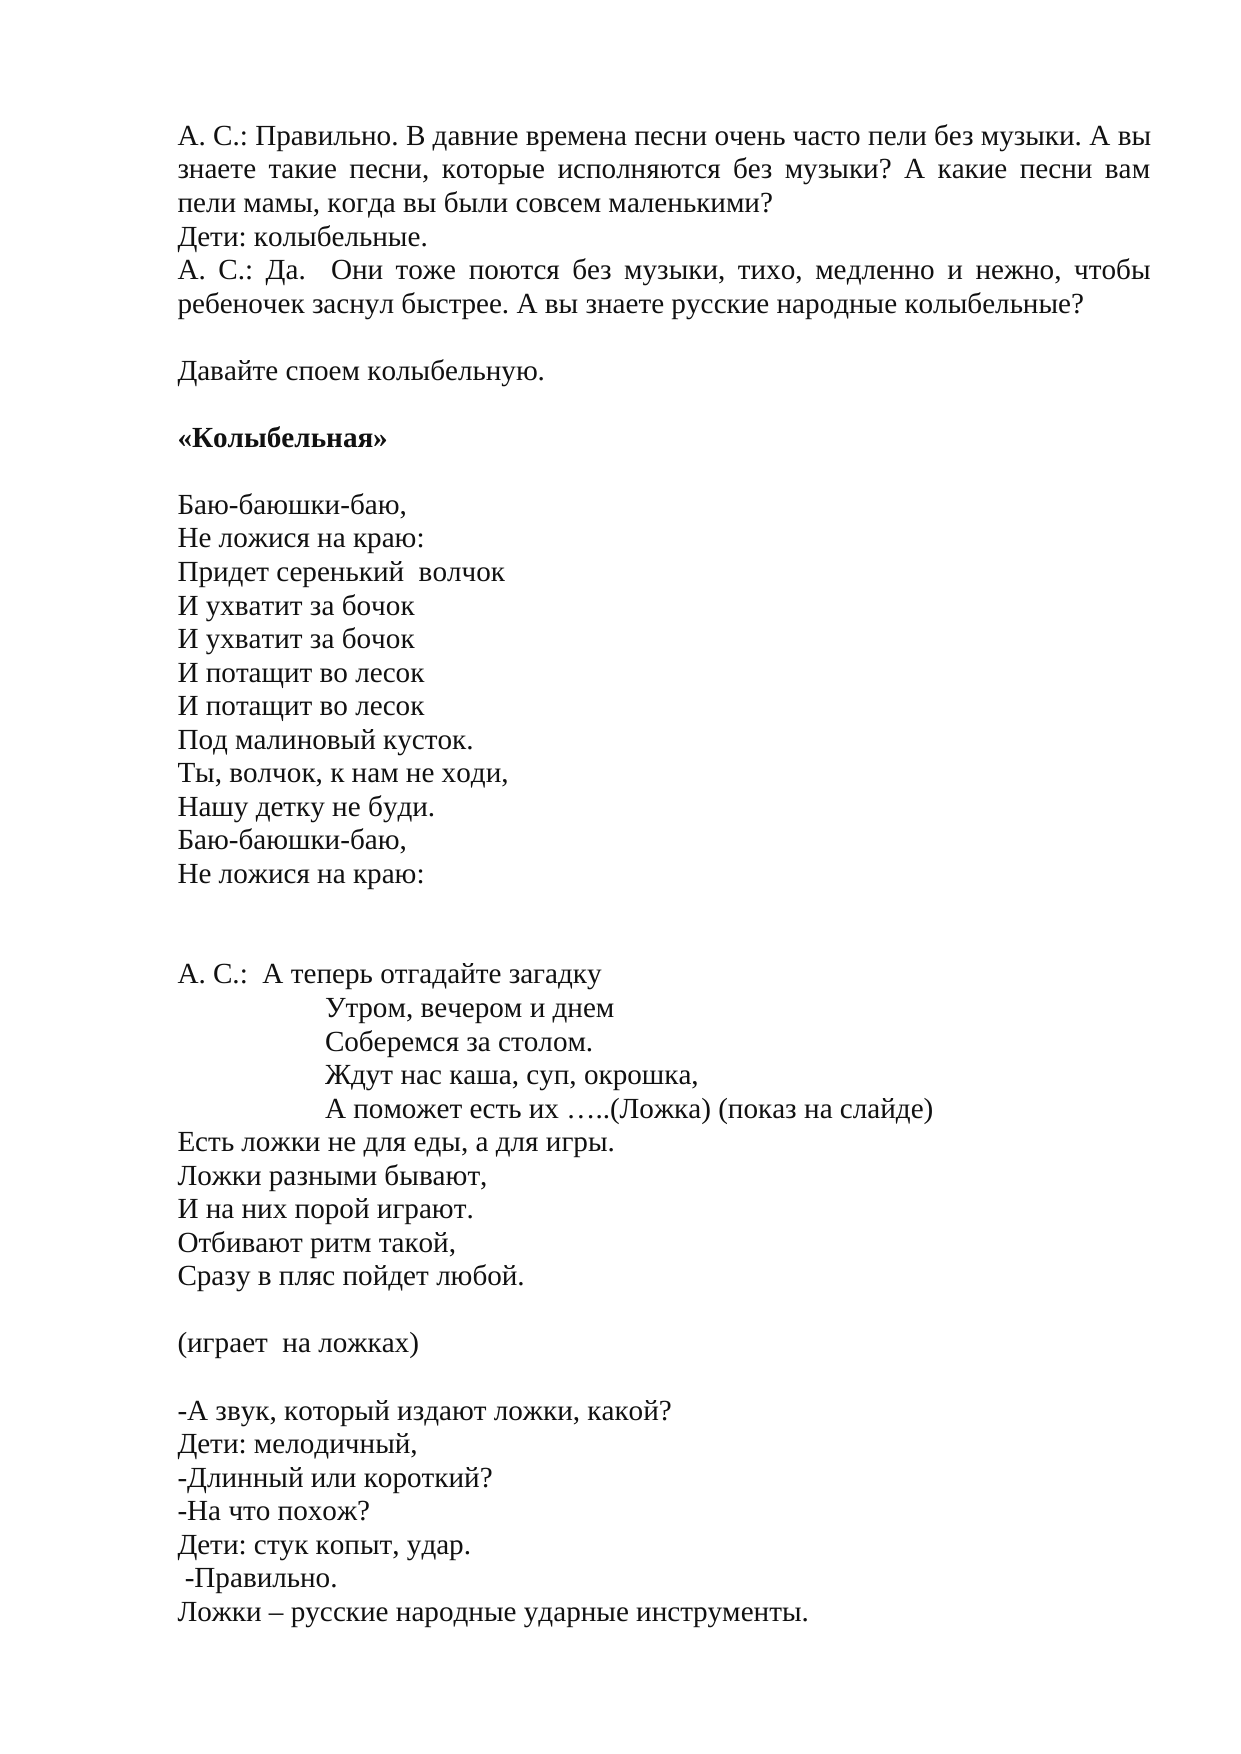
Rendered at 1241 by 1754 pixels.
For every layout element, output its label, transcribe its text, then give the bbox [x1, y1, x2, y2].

text Придет серенький волчок [177, 554, 1152, 588]
text А. С.: А теперь отгадайте загадку [177, 957, 1152, 990]
text -Правильно. [177, 1560, 1152, 1594]
text И ухватит за бочок [177, 621, 1152, 655]
text Нашу детку не буди. [177, 789, 1152, 822]
text Есть ложки не для еды, а для игры. [177, 1124, 1152, 1158]
text Дети: колыбельные. [177, 219, 1152, 252]
text И потащит во лесок [177, 655, 1152, 688]
text А. С.: Да. Они тоже поются без музыки, тихо, медленно и нежно, чтобы ребеночек заснул быстрее. А вы знаете русские народные колыбельные? [177, 252, 1152, 319]
text Соберемся за столом. [177, 1024, 1152, 1057]
text Баю-баюшки-баю, [177, 487, 1152, 521]
text А поможет есть их …..(Ложка) (показ на слайде) [177, 1091, 1152, 1124]
text Отбивают ритм такой, [177, 1225, 1152, 1258]
text -А звук, который издают ложки, какой? [177, 1393, 1152, 1426]
text Под малиновый кусток. [177, 722, 1152, 755]
text И на них порой играют. [177, 1191, 1152, 1225]
text Давайте споем колыбельную. [177, 353, 1152, 386]
text И потащит во лесок [177, 688, 1152, 722]
text И ухватит за бочок [177, 588, 1152, 621]
text Не ложися на краю: [177, 856, 1152, 889]
text Ложки – русские народные ударные инструменты. [177, 1594, 1152, 1627]
text -Длинный или короткий? [177, 1460, 1152, 1493]
text Дети: стук копыт, удар. [177, 1527, 1152, 1560]
text Утром, вечером и днем [177, 990, 1152, 1024]
text Дети: мелодичный, [177, 1426, 1152, 1460]
text Ты, волчок, к нам не ходи, [177, 755, 1152, 789]
text «Колыбельная» [177, 420, 1152, 453]
text А. С.: Правильно. В давние времена песни очень часто пели без музыки. А вы знаете такие песни, которые исполняются без музыки? А какие песни вам пели мамы, когда вы были совсем маленькими? [177, 118, 1152, 219]
text Не ложися на краю: [177, 521, 1152, 554]
text (играет на ложках) [177, 1326, 1152, 1359]
text -На что похож? [177, 1493, 1152, 1527]
text Ждут нас каша, суп, окрошка, [177, 1057, 1152, 1091]
text Ложки разными бывают, [177, 1158, 1152, 1191]
text Баю-баюшки-баю, [177, 822, 1152, 856]
text Сразу в пляс пойдет любой. [177, 1258, 1152, 1292]
